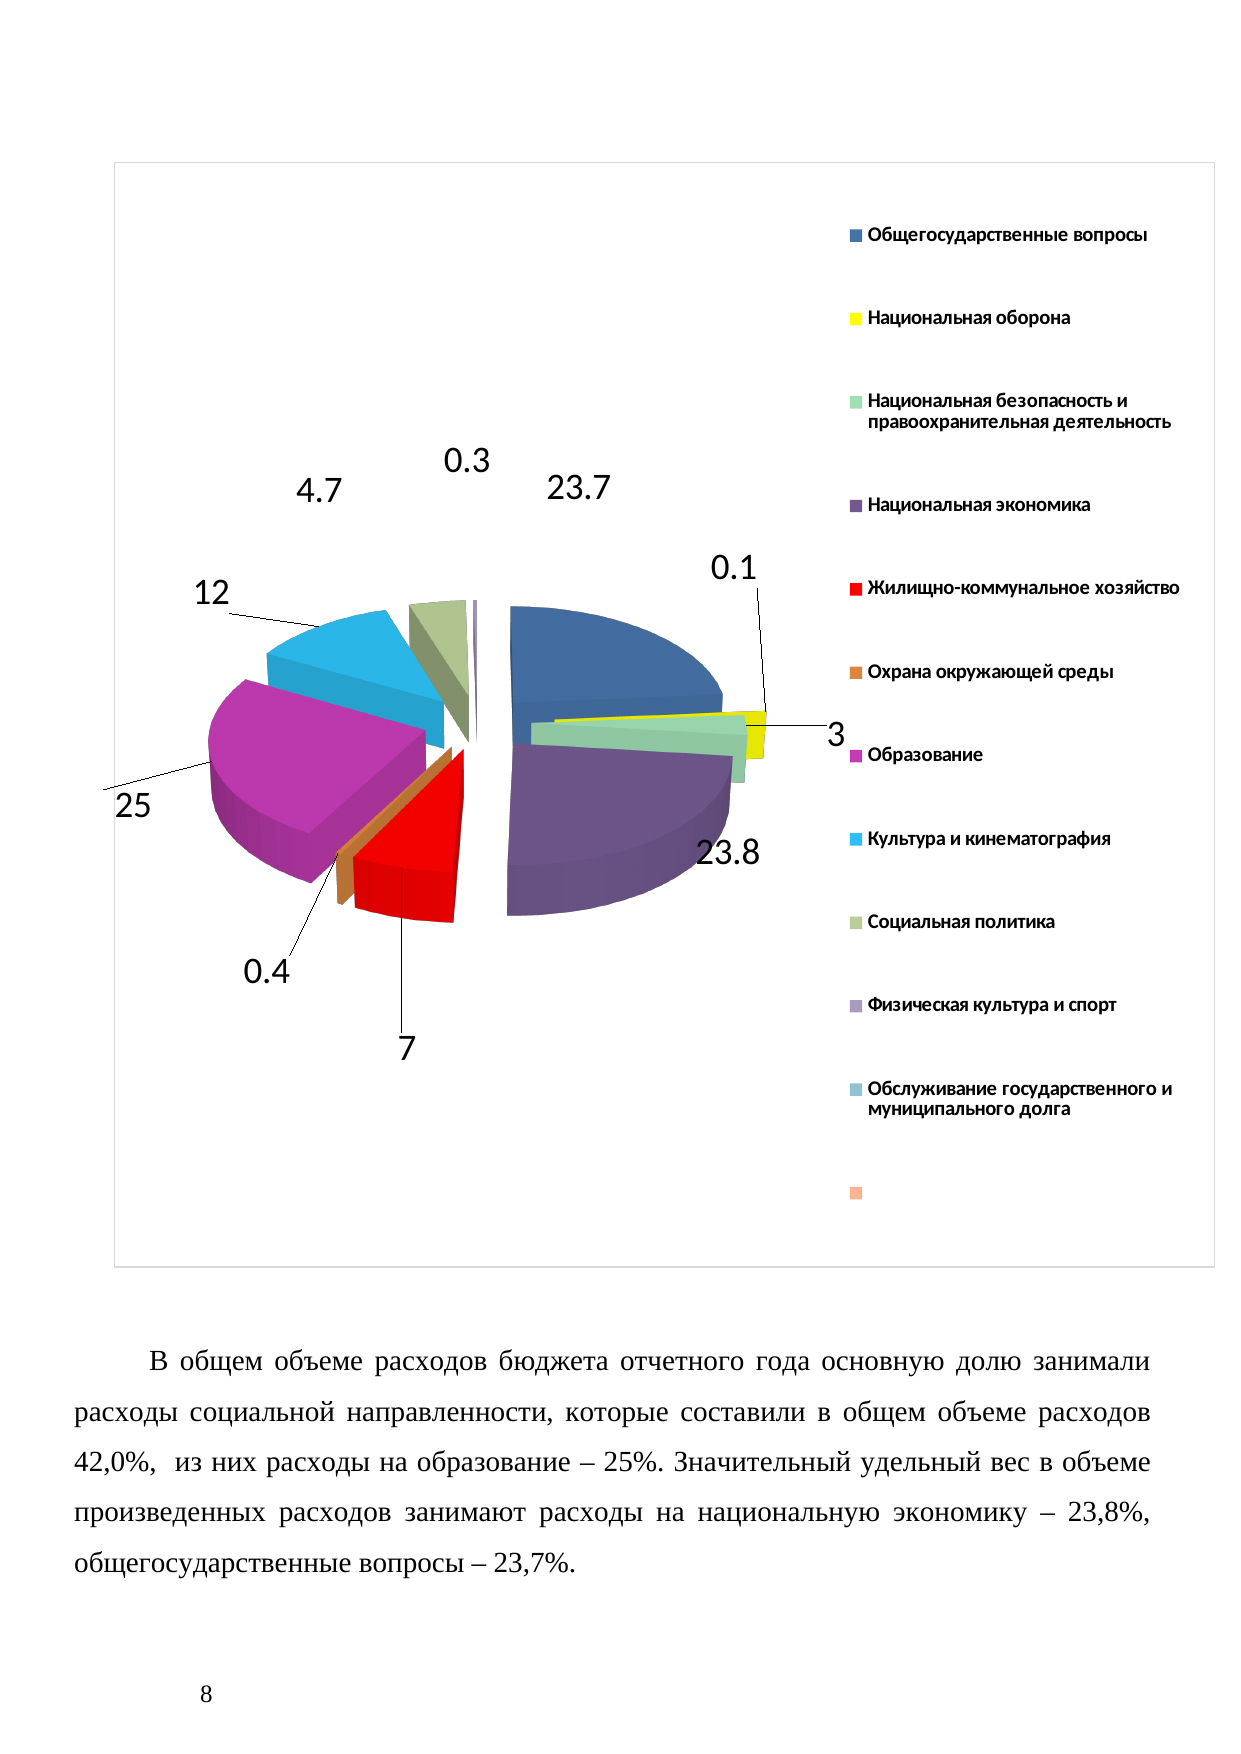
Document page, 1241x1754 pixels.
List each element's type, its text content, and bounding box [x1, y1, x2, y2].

text В общем объеме расходов бюджета отчетного года основную долю занимали расходы социальной направленности, которые составили в общем объеме расходов 42,0%, из них расходы на образование – 25%. Значительный удельный вес в объеме произведенных расходов занимают расходы на национальную экономику – 23,8%, общегосударственные вопросы – 23,7%. [74, 1343, 1152, 1578]
